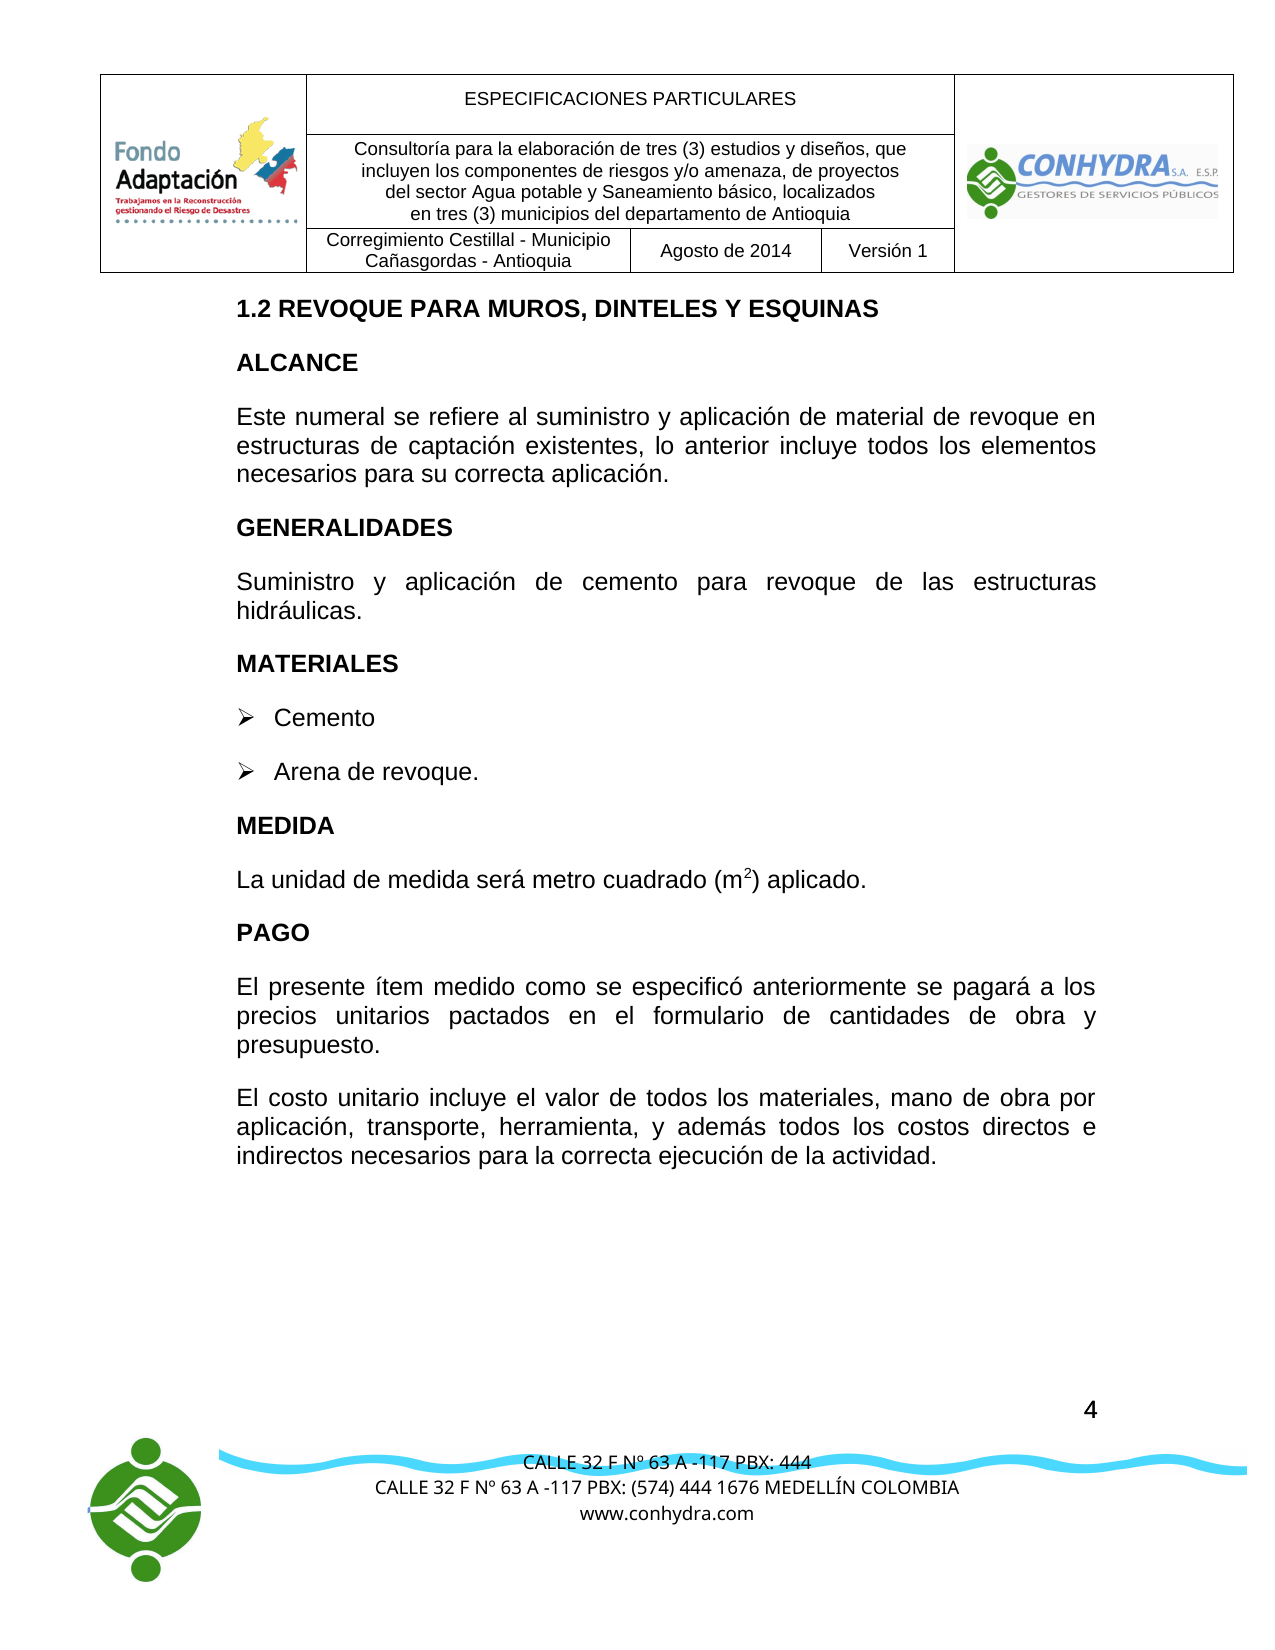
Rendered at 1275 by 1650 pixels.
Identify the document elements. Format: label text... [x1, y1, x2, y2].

list Arena de revoque. [236, 757, 1098, 786]
list Cemento [236, 703, 1098, 732]
picture [218, 1449, 1247, 1476]
text MATERIALES [236, 649, 1098, 678]
picture [967, 144, 1219, 219]
text La unidad de medida será metro cuadrado (m2) aplicado. [236, 864, 1098, 893]
text Suministro y aplicación de cemento para revoque de las estructuras hidráulicas. [236, 567, 1098, 624]
subtitle ALCANCE [236, 348, 1098, 377]
text El costo unitario incluye el valor de todos los materiales, mano de obra por aplicación, transporte, herramienta, y además todos los costos directos e indirectos necesarios para la correcta ejecución de la actividad. [236, 1083, 1098, 1169]
picture [87, 1432, 201, 1582]
picture [115, 111, 298, 224]
text Este numeral se refiere al suministro y aplicación de material de revoque en estructuras de captación existentes, lo anterior incluye todos los elementos necesarios para su correcta aplicación. [236, 402, 1098, 488]
text PAGO [236, 918, 1098, 947]
text GENERALIDADES [236, 513, 1098, 542]
subtitle 1.2 Revoque para muros, dinteles y esquinas [236, 294, 1098, 323]
text MEDIDA [236, 811, 1098, 839]
text El presente ítem medido como se especificó anteriormente se pagará a los precios unitarios pactados en el formulario de cantidades de obra y presupuesto. [236, 972, 1098, 1058]
